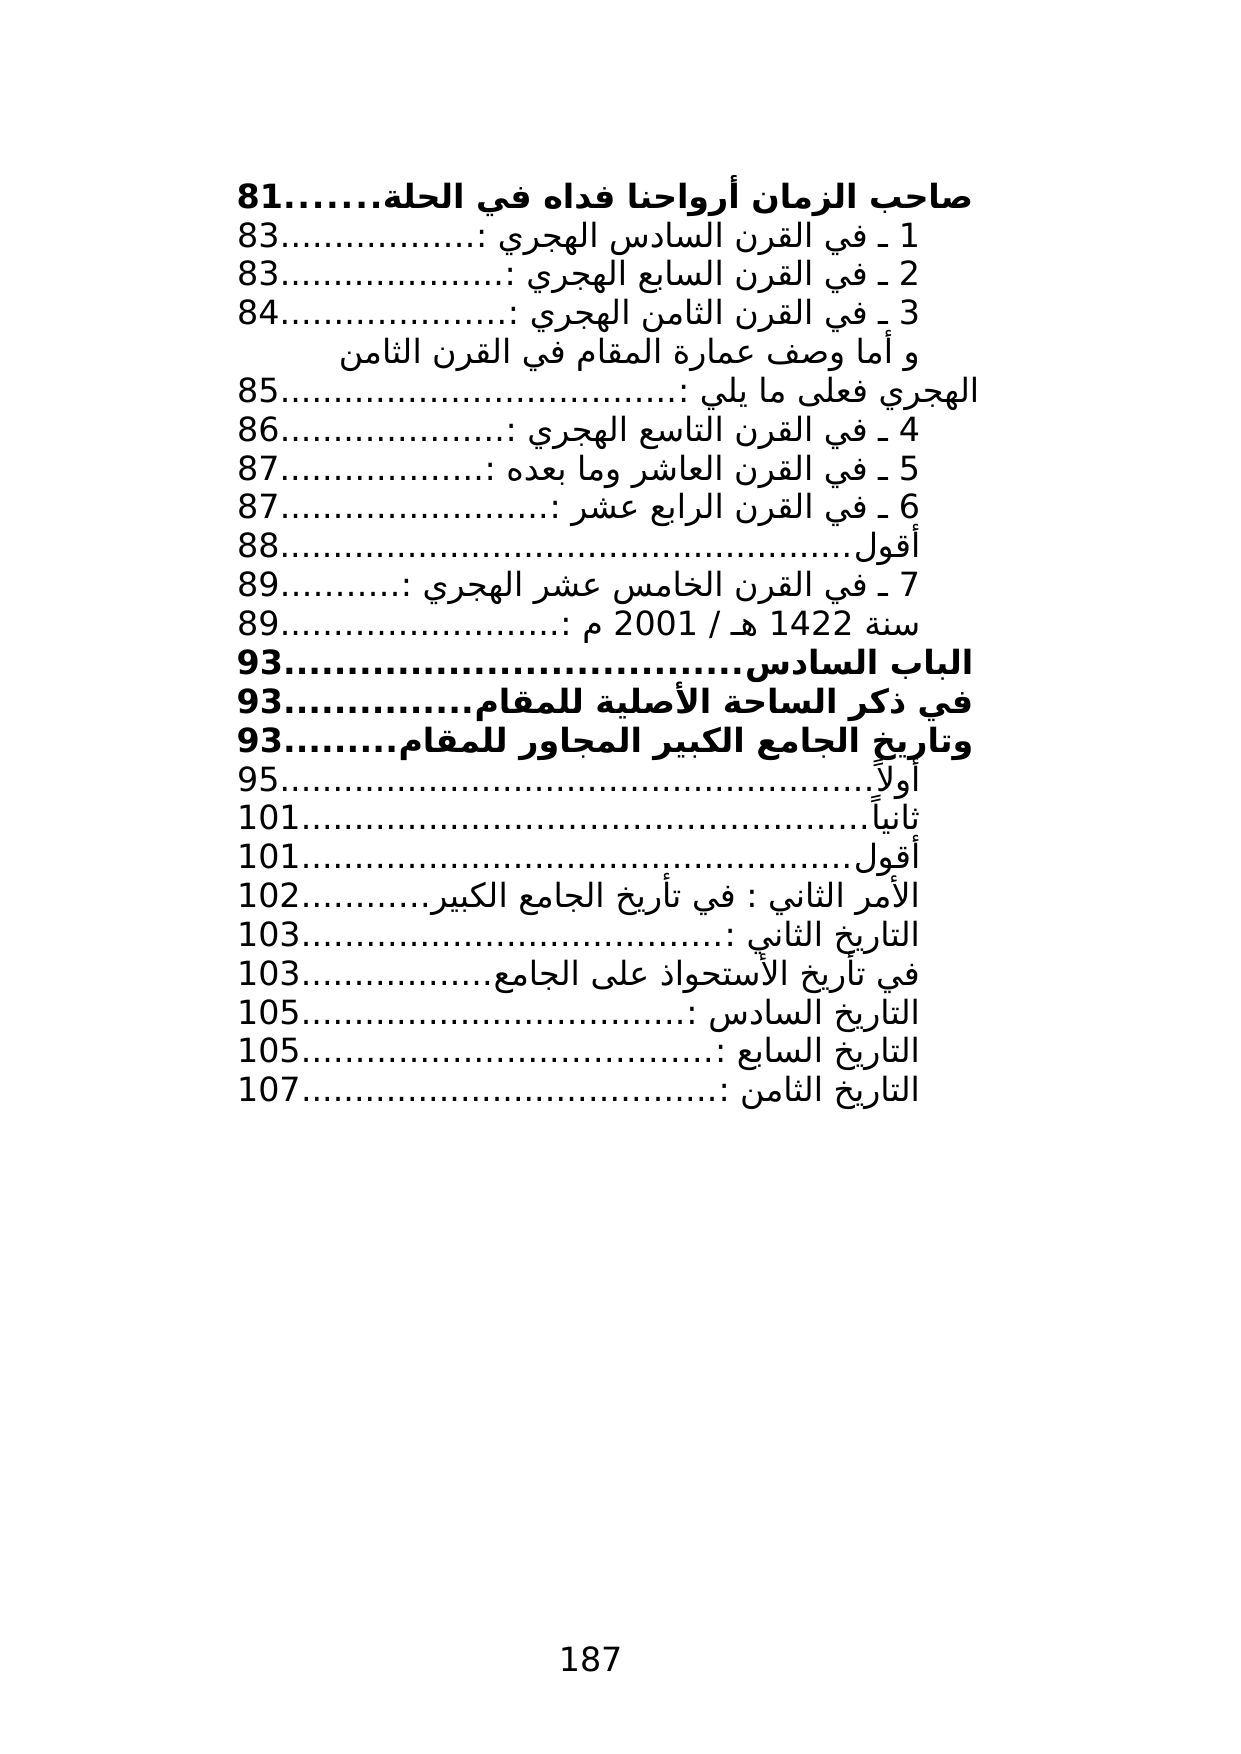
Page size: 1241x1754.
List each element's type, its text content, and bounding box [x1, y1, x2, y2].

text و أما وصف عمارة المقام في القرن الثامن الهجري فعلى ما يلي : 85 [236, 333, 979, 410]
text الباب السادس 93 [236, 643, 1004, 682]
text الأمر الثاني : في تأريخ الجامع الكبير 102 [236, 877, 979, 915]
text 1 ـ في القرن السادس الهجري : 83 [236, 216, 979, 255]
text سنة 1422 هـ / 2001 م : 89 [236, 604, 979, 643]
text ثانياً 101 [236, 799, 979, 838]
text 7 ـ في القرن الخامس عشر الهجري : 89 [236, 566, 979, 604]
text في تأريخ الأستحواذ على الجامع 103 [236, 954, 979, 993]
text 4 ـ في القرن التاسع الهجري : 86 [236, 410, 979, 449]
text وتاريخ الجامع الكبير المجاور للمقام 93 [236, 721, 1004, 760]
text 2 ـ في القرن السابع الهجري : 83 [236, 255, 979, 294]
text 3 ـ في القرن الثامن الهجري : 84 [236, 294, 979, 333]
text التاريخ السادس : 105 [236, 993, 979, 1032]
text التاريخ السابع : 105 [236, 1032, 979, 1071]
text التاريخ الثاني : 103 [236, 915, 979, 954]
text صاحب الزمان أرواحنا فداه في الحلة 81 [236, 177, 1004, 216]
text في ذكر الساحة الأصلية للمقام 93 [236, 682, 1004, 721]
text أولاً 95 [236, 760, 979, 799]
text التاريخ الثامن : 107 [236, 1071, 979, 1110]
text أقول 101 [236, 838, 979, 877]
text أقول 88 [236, 527, 979, 566]
text 6 ـ في القرن الرابع عشر : 87 [236, 488, 979, 527]
text 5 ـ في القرن العاشر وما بعده : 87 [236, 449, 979, 488]
